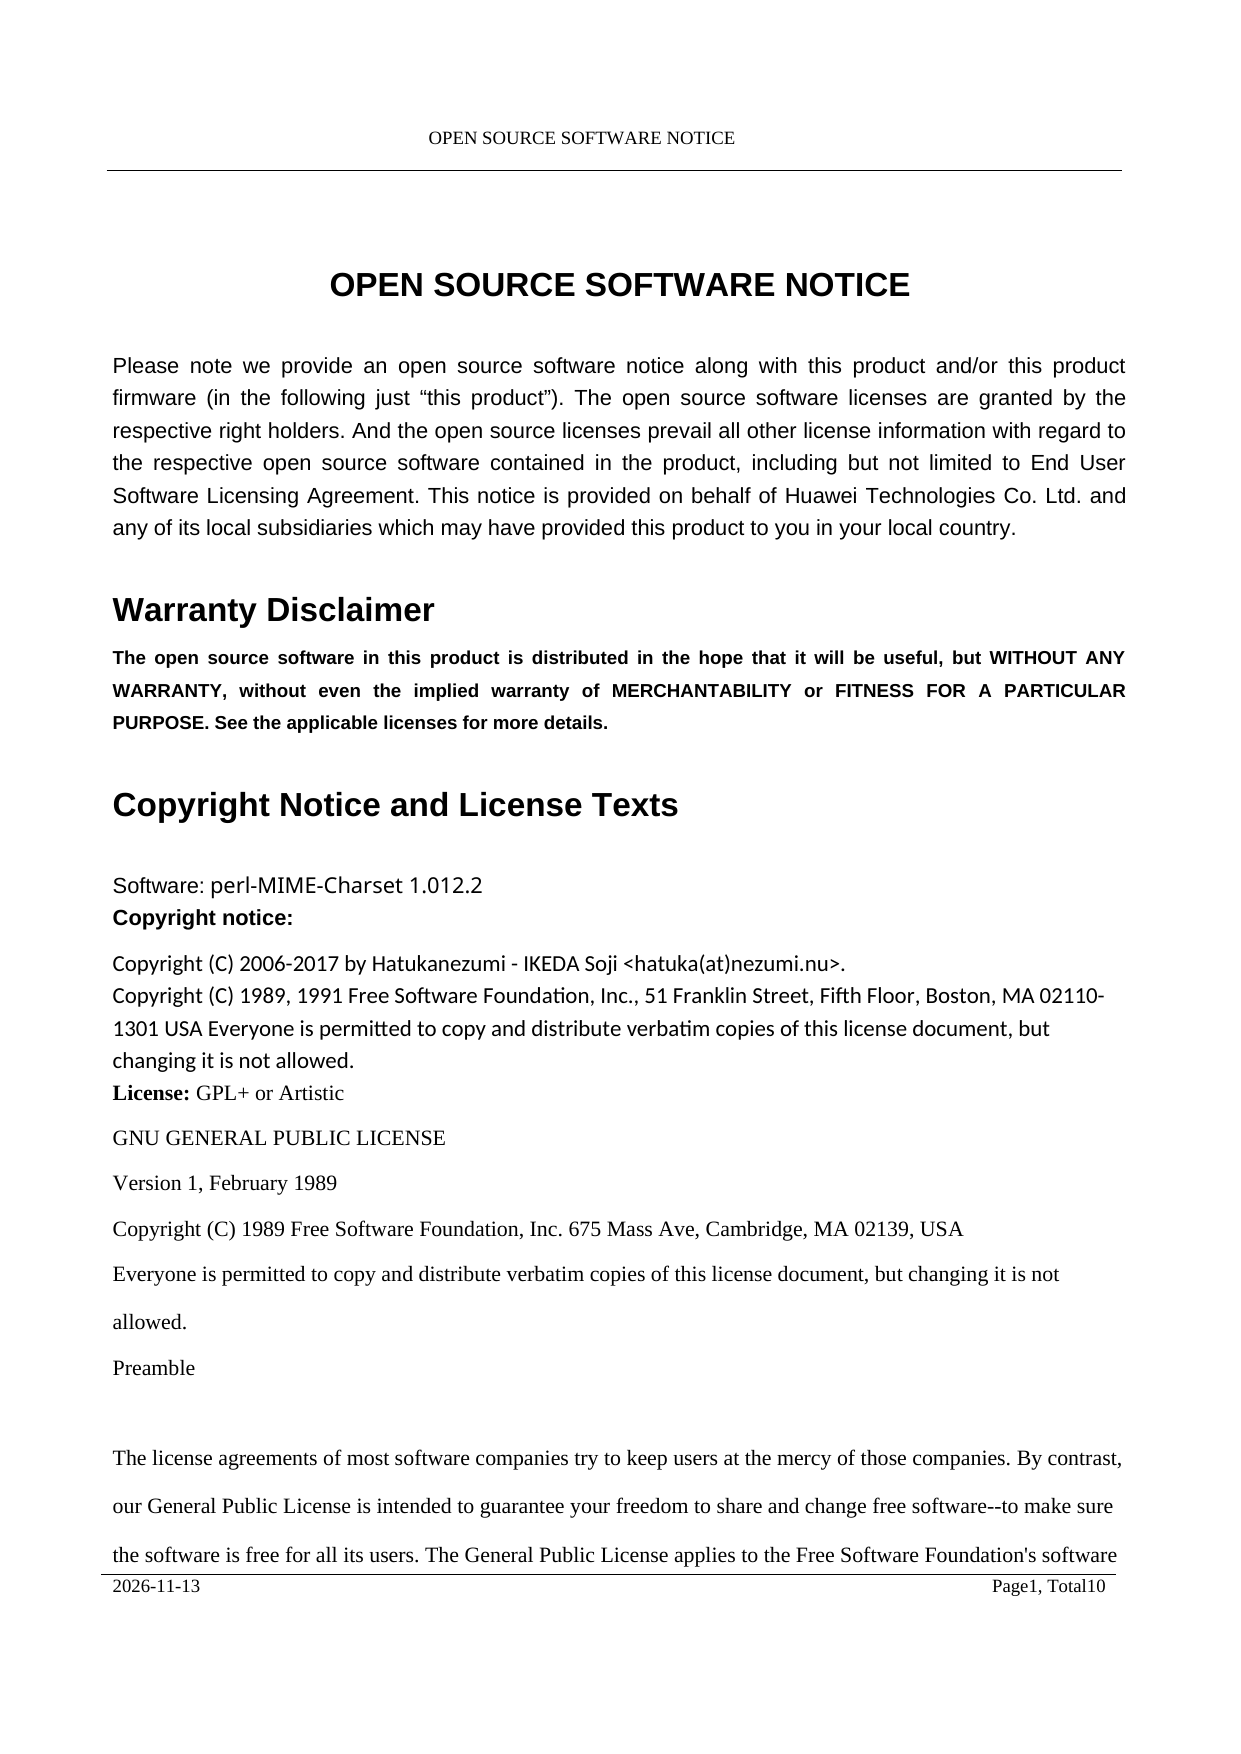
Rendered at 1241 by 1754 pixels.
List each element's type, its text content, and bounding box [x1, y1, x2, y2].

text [112, 1441, 1128, 1571]
text Please note we provide an open source software notice along with this product and/or this product firmware (in the following just “this product”). The open source software licenses are granted by the respective right holders. And the open source licenses prevail all other license information with regard to the respective open source software contained in the product, including but not limited to End User Software Licensing Agreement. This notice is provided on behalf of Huawei Technologies Co. Ltd. and any of its local subsidiaries which may have provided this product to you in your local country. [112, 349, 1128, 544]
text Everyone is permitted to copy and distribute verbatim copies of this license document, but changing it is not allowed. [112, 1257, 1128, 1338]
text Preamble [112, 1351, 1128, 1383]
text Version 1, February 1989 [112, 1167, 1128, 1199]
text Copyright (C) 1989, 1991 Free Software Foundation, Inc., 51 Franklin Street, Fifth Floor, Boston, MA 02110-1301 USA Everyone is permitted to copy and distribute verbatim copies of this license document, but changing it is not allowed. [112, 979, 1128, 1077]
text OPEN SOURCE SOFTWARE NOTICE [112, 251, 1128, 316]
text License: GPL+ or Artistic [112, 1077, 1128, 1109]
text Copyright Notice and License Texts [112, 771, 1128, 836]
text Copyright notice: [112, 901, 1128, 934]
text Software: perl-MIME-Charset 1.012.2 [112, 869, 1128, 901]
text The open source software in this product is distributed in the hope that it will be useful, but WITHOUT ANY WARRANTY, without even the implied warranty of MERCHANTABILITY or FITNESS FOR A PARTICULAR PURPOSE. See the applicable licenses for more details. [112, 641, 1128, 739]
text Warranty Disclaimer [112, 576, 1128, 641]
text Copyright (C) 2006-2017 by Hatukanezumi - IKEDA Soji <hatuka(at)nezumi.nu>. [112, 947, 1128, 979]
text GNU GENERAL PUBLIC LICENSE [112, 1122, 1128, 1154]
text Copyright (C) 1989 Free Software Foundation, Inc. 675 Mass Ave, Cambridge, MA 02139, USA [112, 1212, 1128, 1244]
